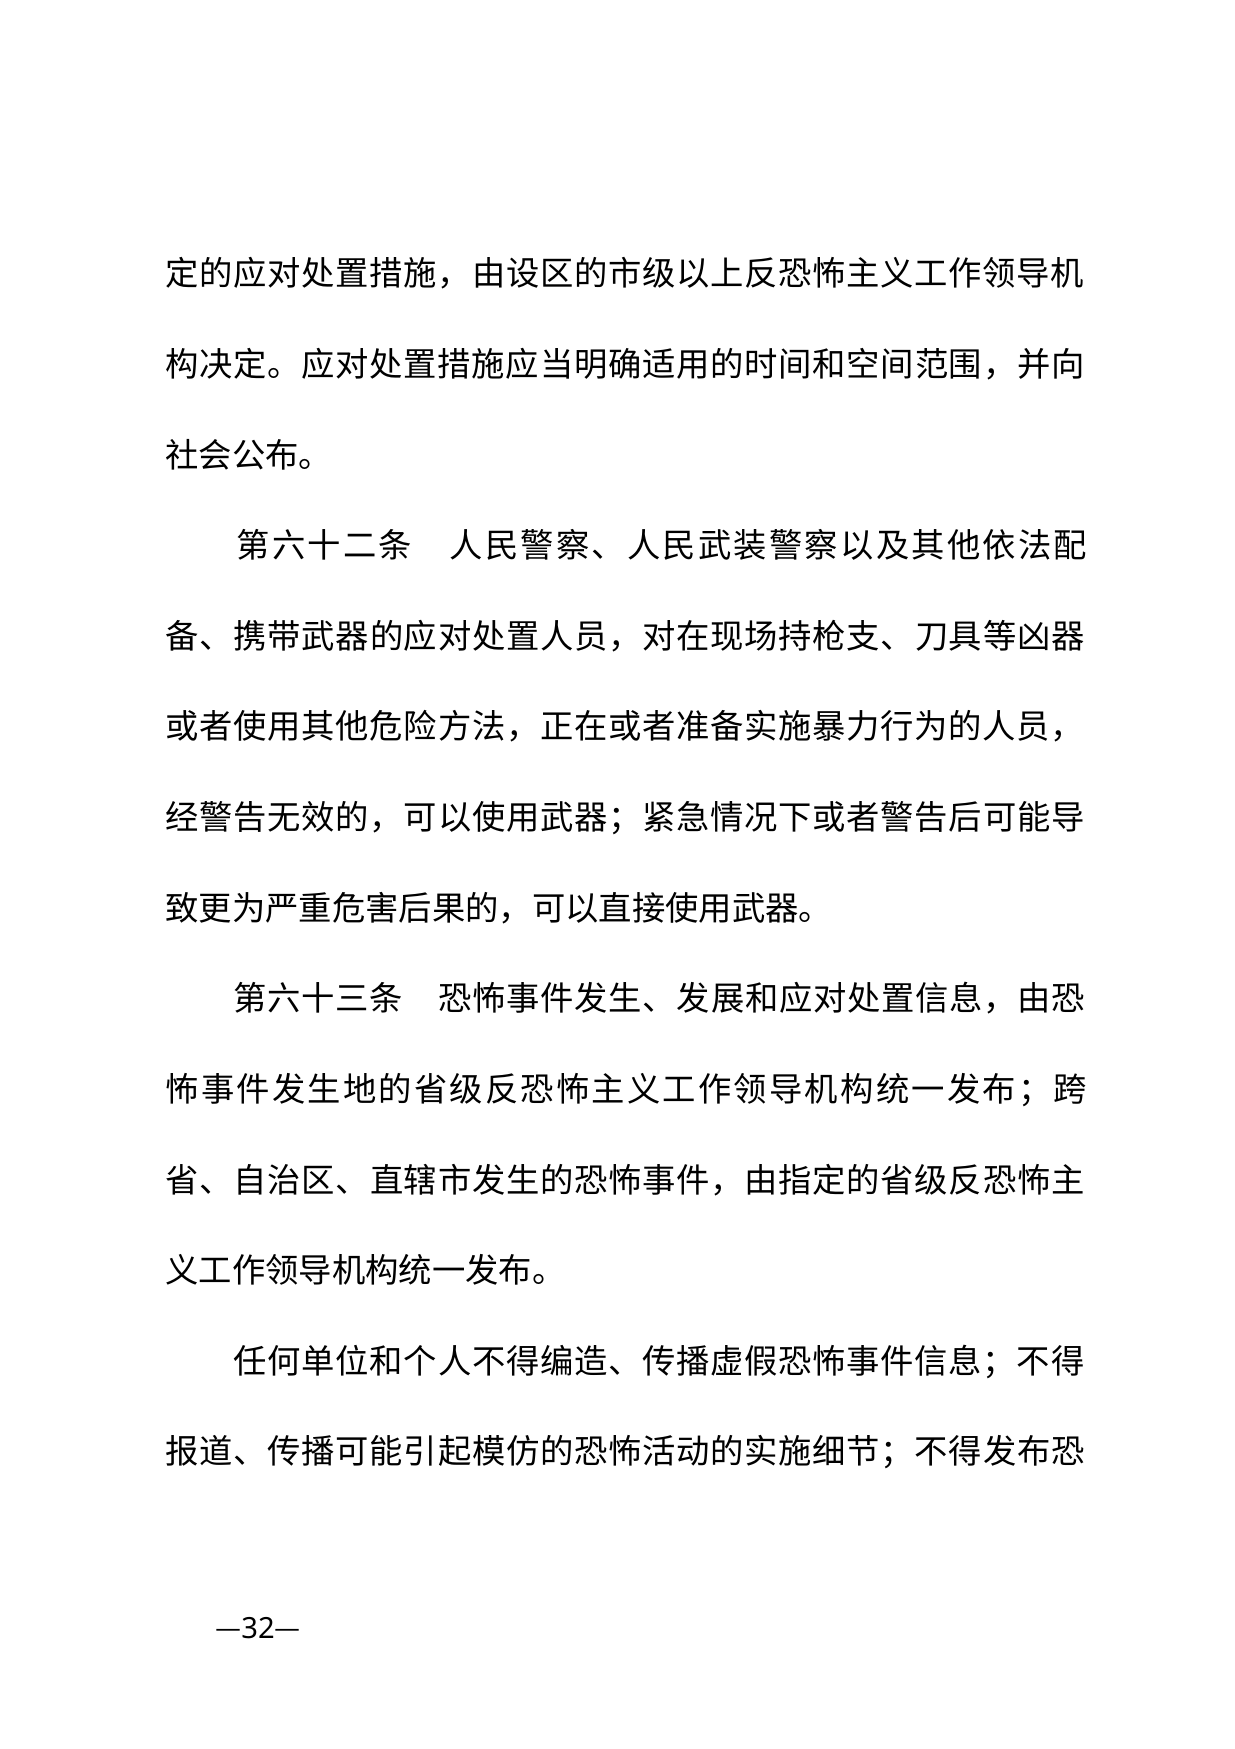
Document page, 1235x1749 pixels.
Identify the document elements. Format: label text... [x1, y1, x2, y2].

text 第六十三条 恐怖事件发生、发展和应对处置信息，由恐怖事件发生地的省级反恐怖主义工作领导机构统一发布；跨省、自治区、直辖市发生的恐怖事件，由指定的省级反恐怖主义工作领导机构统一发布。 [165, 951, 1087, 1313]
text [165, 226, 1087, 498]
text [165, 1313, 1087, 1495]
text 第六十二条 人民警察、人民武装警察以及其他依法配备、携带武器的应对处置人员，对在现场持枪支、刀具等凶器或者使用其他危险方法，正在或者准备实施暴力行为的人员，经警告无效的，可以使用武器；紧急情况下或者警告后可能导致更为严重危害后果的，可以直接使用武器。 [165, 498, 1087, 951]
